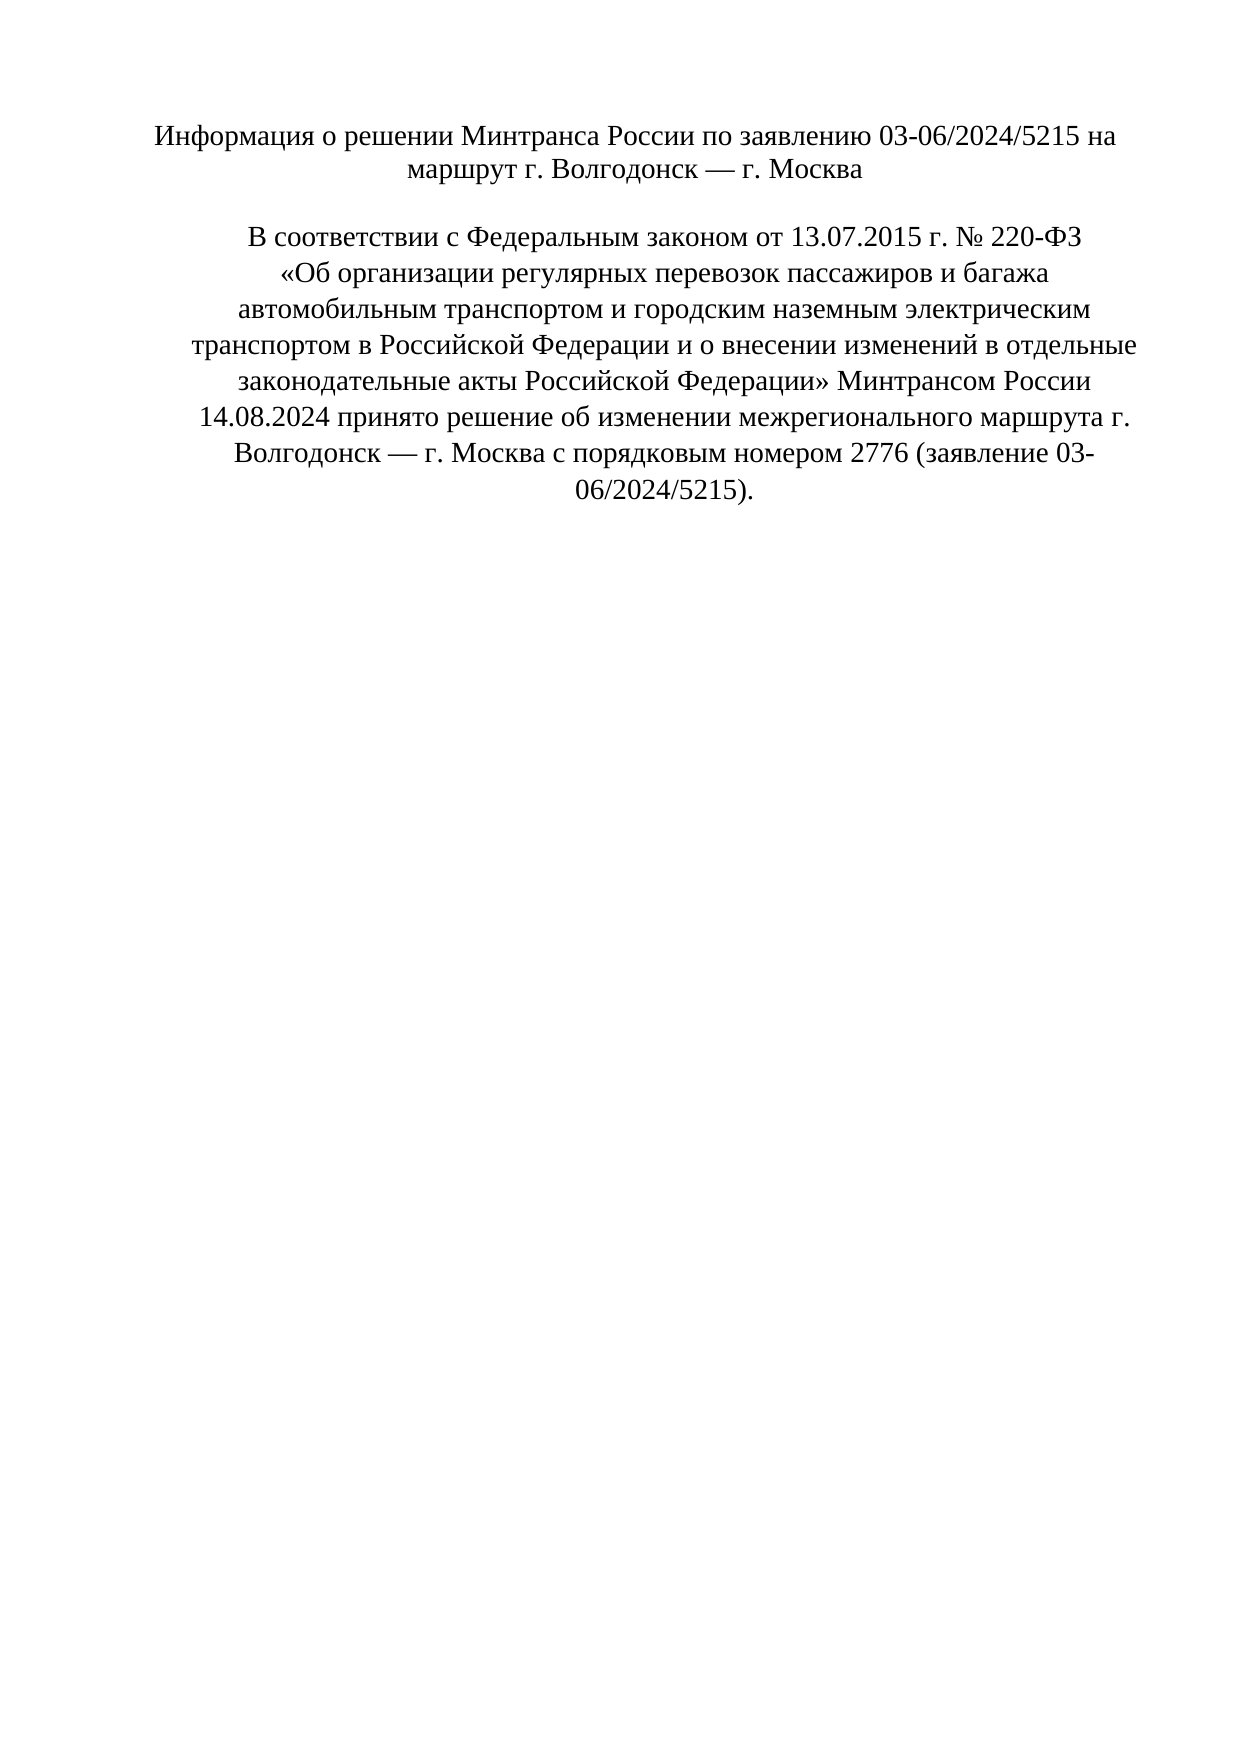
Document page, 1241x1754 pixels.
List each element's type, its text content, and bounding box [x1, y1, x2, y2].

text В соответствии с Федеральным законом от 13.07.2015 г. № 220-ФЗ «Об организации регулярных перевозок пассажиров и багажа автомобильным транспортом и городским наземным электрическим транспортом в Российской Федерации и о внесении изменений в отдельные законодательные акты Российской Федерации» Минтрансом России 14.08.2024 принято решение об изменении межрегионального маршрута г. Волгодонск — г. Москва с порядковым номером 2776 (заявление 03-06/2024/5215). [177, 219, 1152, 505]
text Информация о решении Минтранса России по заявлению 03-06/2024/5215 на маршрут г. Волгодонск — г. Москва [118, 118, 1152, 185]
